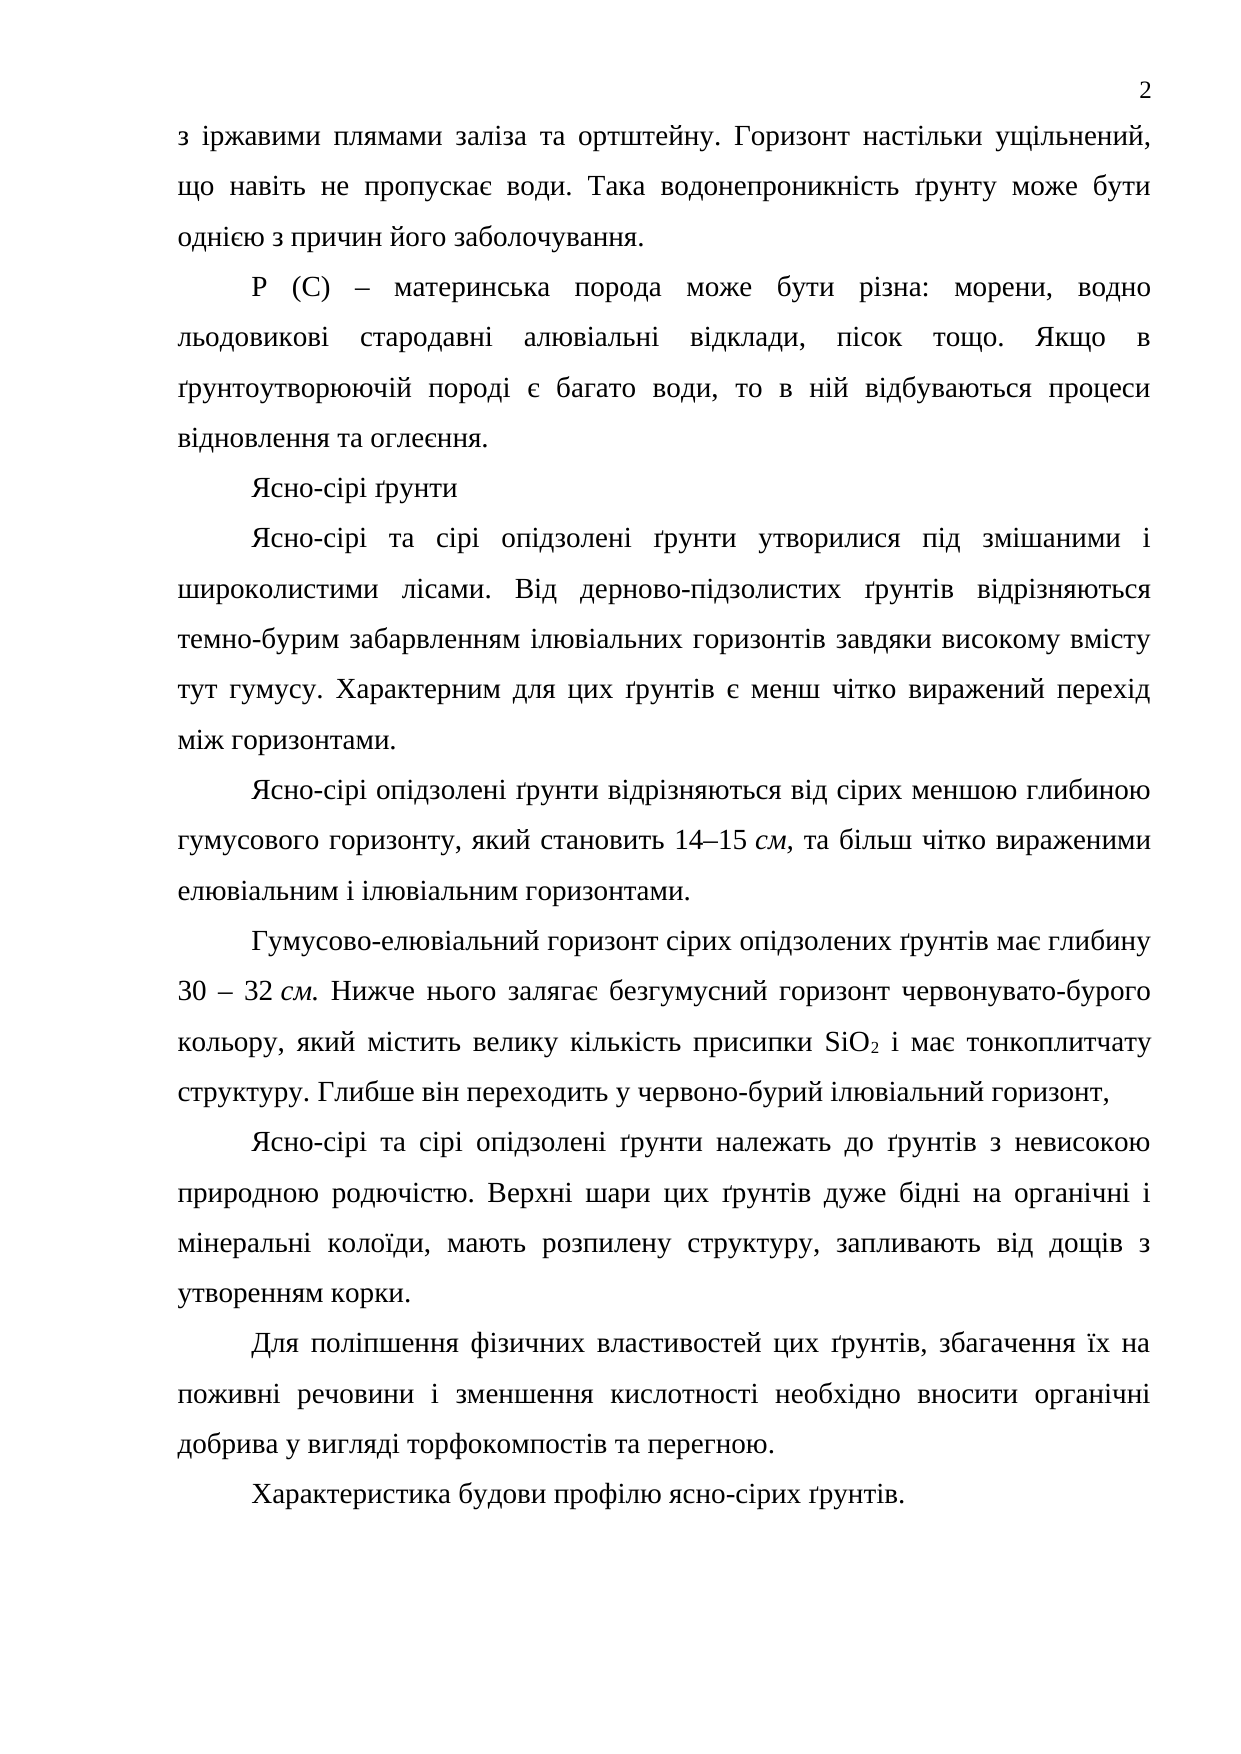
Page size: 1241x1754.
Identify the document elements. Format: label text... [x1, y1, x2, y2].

text Гумусово-елювіальний горизонт сірих опідзолених ґрунтів має глибину 30 – 32 см. Нижче нього залягає безгумусний горизонт червонувато-бурого кольору, який містить велику кількість присипки SіО2 і має тонкоплитчату структуру. Глибше він переходить у червоно-бурий ілювіальний горизонт, [177, 923, 1152, 1108]
text Р (С) – материнська порода може бути різна: морени, водно льодовикові стародавні алювіальні відклади, пісок тощо. Якщо в ґрунтоутворюючій породі є багато води, то в ній відбуваються процеси відновлення та оглеєння. [177, 269, 1152, 453]
text Ясно-сірі та сірі опідзолені ґрунти утворилися під змішаними і широколистими лісами. Від дерново-підзолистих ґрунтів відрізняються темно-бурим забарвленням ілювіальних горизонтів завдяки високому вмісту тут гумусу. Характерним для цих ґрунтів є менш чітко виражений перехід між горизонтами. [177, 521, 1152, 755]
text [177, 118, 1152, 252]
text Характеристика будови профілю ясно-сірих ґрунтів. [177, 1477, 1152, 1510]
text Для поліпшення фізичних властивостей цих ґрунтів, збагачення їх на поживні речовини і зменшення кислотності необхідно вносити органічні добрива у вигляді торфокомпостів та перегною. [177, 1326, 1152, 1460]
text Ясно-сірі опідзолені ґрунти відрізняються від сірих меншою глибиною гумусового горизонту, який становить 14–15 см, та більш чітко вираженими елювіальним і ілювіальним горизонтами. [177, 772, 1152, 906]
text Ясно-сірі ґрунти [177, 470, 1152, 504]
text Ясно-сірі та сірі опідзолені ґрунти належать до ґрунтів з невисокою природною родючістю. Верхні шари цих ґрунтів дуже бідні на органічні і мінеральні колоїди, мають розпилену структуру, запливають від дощів з утворенням корки. [177, 1124, 1152, 1309]
